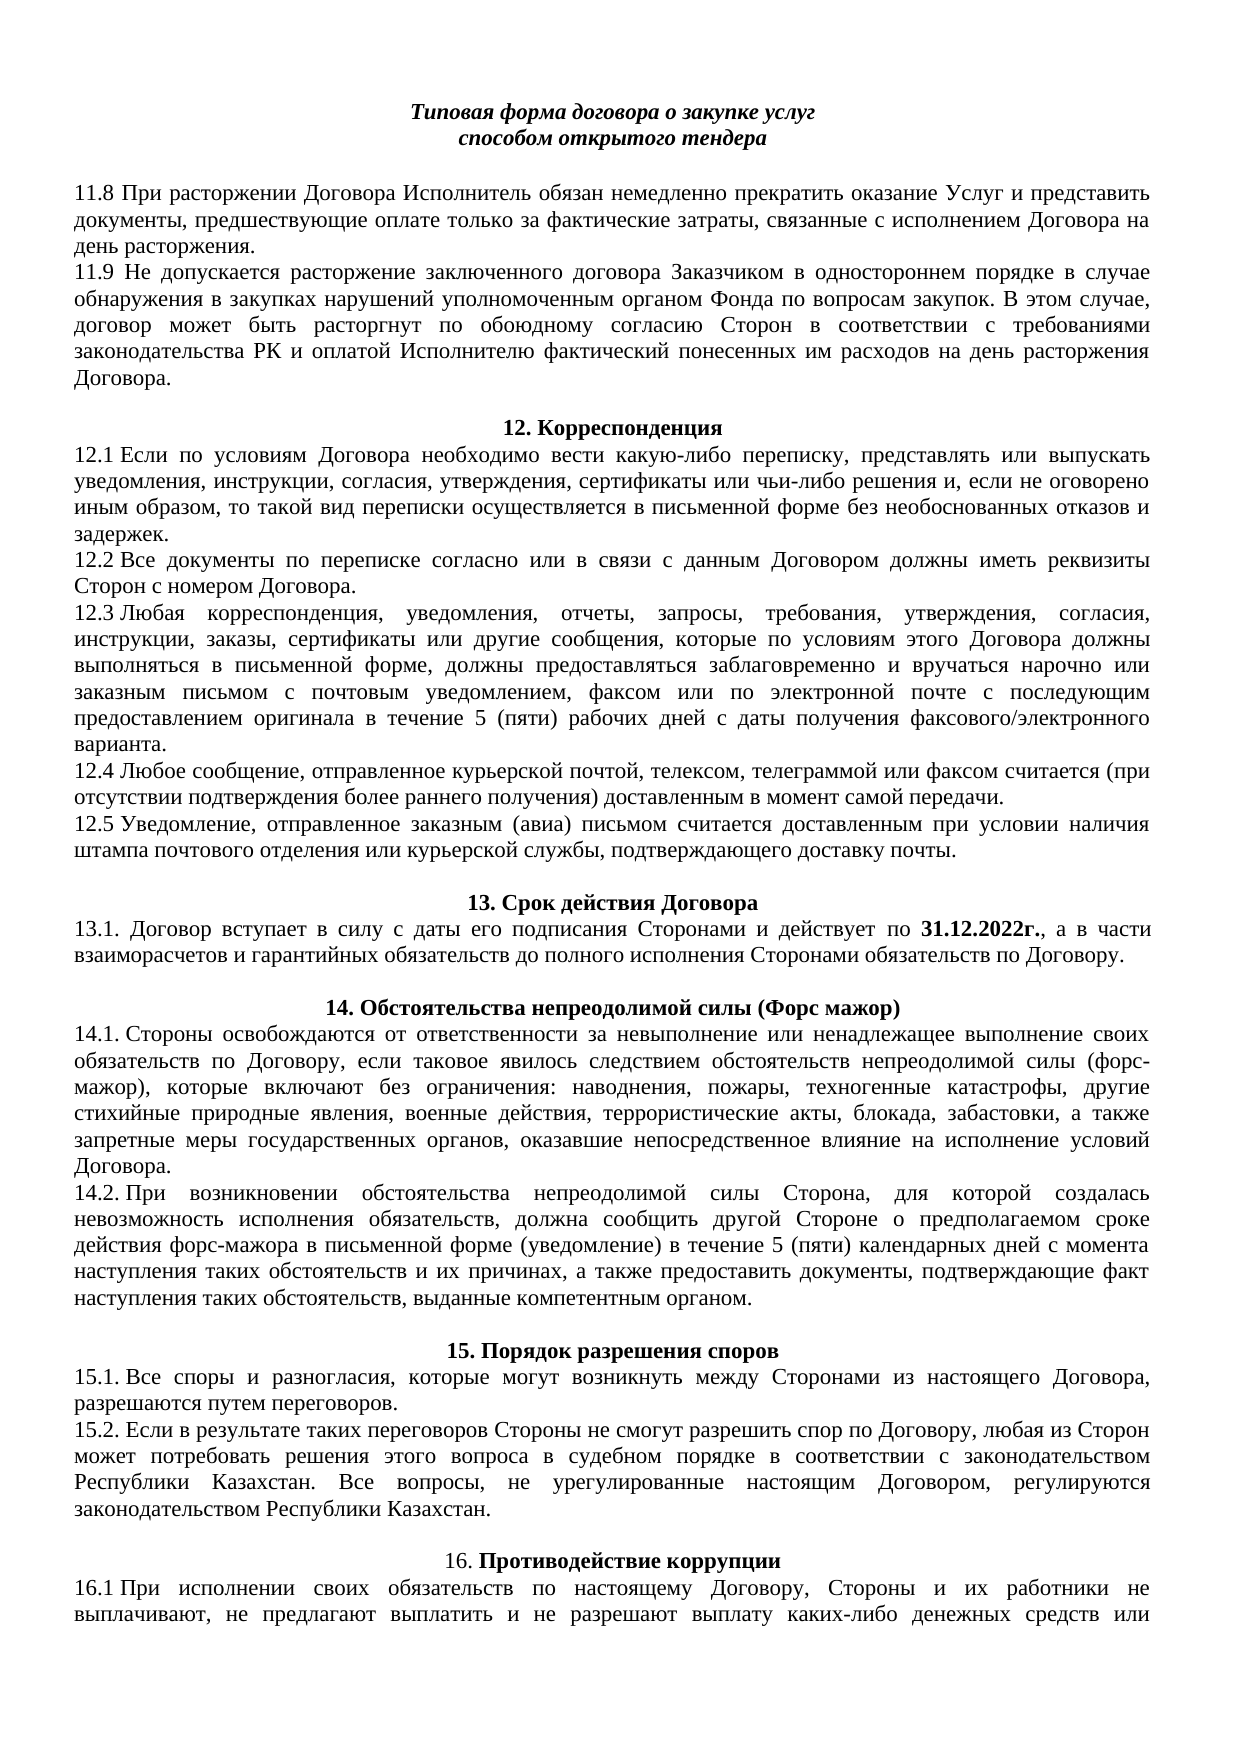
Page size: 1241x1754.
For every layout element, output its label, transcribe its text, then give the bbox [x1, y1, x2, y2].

text 14. Обстоятельства непреодолимой силы (Форс мажор) [74, 994, 1152, 1020]
text 11.9 Не допускается расторжение заключенного договора Заказчиком в одностороннем порядке в случае обнаружения в закупках нарушений уполномоченным органом Фонда по вопросам закупок. В этом случае, договор может быть расторгнут по обоюдному согласию Сторон в соответствии с требованиями законодательства РК и оплатой Исполнителю фактический понесенных им расходов на день расторжения Договора. [74, 258, 1152, 390]
text 12. Корреспонденция [74, 414, 1152, 441]
text 15.1. Все споры и разногласия, которые могут возникнуть между Сторонами из настоящего Договора, разрешаются путем переговоров. [74, 1363, 1152, 1416]
text 15. Порядок разрешения споров [74, 1337, 1152, 1363]
text 12.3 Любая корреспонденция, уведомления, отчеты, запросы, требования, утверждения, согласия, инструкции, заказы, сертификаты или другие сообщения, которые по условиям этого Договора должны выполняться в письменной форме, должны предоставляться заблаговременно и вручаться нарочно или заказным письмом с почтовым уведомлением, факсом или по электронной почте с последующим предоставлением оригинала в течение 5 (пяти) рабочих дней с даты получения факсового/электронного варианта. [74, 599, 1152, 757]
text 12.2 Все документы по переписке согласно или в связи с данным Договором должны иметь реквизиты Сторон с номером Договора. [74, 546, 1152, 599]
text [74, 1574, 1152, 1627]
text 12.5 Уведомление, отправленное заказным (авиа) письмом считается доставленным при условии наличия штампа почтового отделения или курьерской службы, подтверждающего доставку почты. [74, 809, 1152, 862]
text 12.4 Любое сообщение, отправленное курьерской почтой, телексом, телеграммой или факсом считается (при отсутствии подтверждения более раннего получения) доставленным в момент самой передачи. [74, 757, 1152, 809]
list 16. Противодействие коррупции [74, 1547, 1152, 1574]
text 11.8 При расторжении Договора Исполнитель обязан немедленно прекратить оказание Услуг и представить документы, предшествующие оплате только за фактические затраты, связанные с исполнением Договора на день расторжения. [74, 179, 1152, 258]
text 15.2. Если в результате таких переговоров Стороны не смогут разрешить спор по Договору, любая из Сторон может потребовать решения этого вопроса в судебном порядке в соответствии с законодательством Республики Казахстан. Все вопросы, не урегулированные настоящим Договором, регулируются законодательством Республики Казахстан. [74, 1416, 1152, 1521]
text 14.2. При возникновении обстоятельства непреодолимой силы Сторона, для которой создалась невозможность исполнения обязательств, должна сообщить другой Стороне о предполагаемом сроке действия форс-мажора в письменной форме (уведомление) в течение 5 (пяти) календарных дней с момента наступления таких обстоятельств и их причинах, а также предоставить документы, подтверждающие факт наступления таких обстоятельств, выданные компетентным органом. [74, 1178, 1152, 1310]
text 12.1 Если по условиям Договора необходимо вести какую-либо переписку, представлять или выпускать уведомления, инструкции, согласия, утверждения, сертификаты или чьи-либо решения и, если не оговорено иным образом, то такой вид переписки осуществляется в письменной форме без необоснованных отказов и задержек. [74, 441, 1152, 546]
text 14.1. Стороны освобождаются от ответственности за невыполнение или ненадлежащее выполнение своих обязательств по Договору, если таковое явилось следствием обстоятельств непреодолимой силы (форс-мажор), которые включают без ограничения: наводнения, пожары, техногенные катастрофы, другие стихийные природные явления, военные действия, террористические акты, блокада, забастовки, а также запретные меры государственных органов, оказавшие непосредственное влияние на исполнение условий Договора. [74, 1020, 1152, 1178]
text 13.1. Договор вступает в силу с даты его подписания Сторонами и действует по 31.12.2022г., а в части взаиморасчетов и гарантийных обязательств до полного исполнения Сторонами обязательств по Договору. [74, 915, 1152, 968]
text 13. Срок действия Договора [74, 889, 1152, 915]
